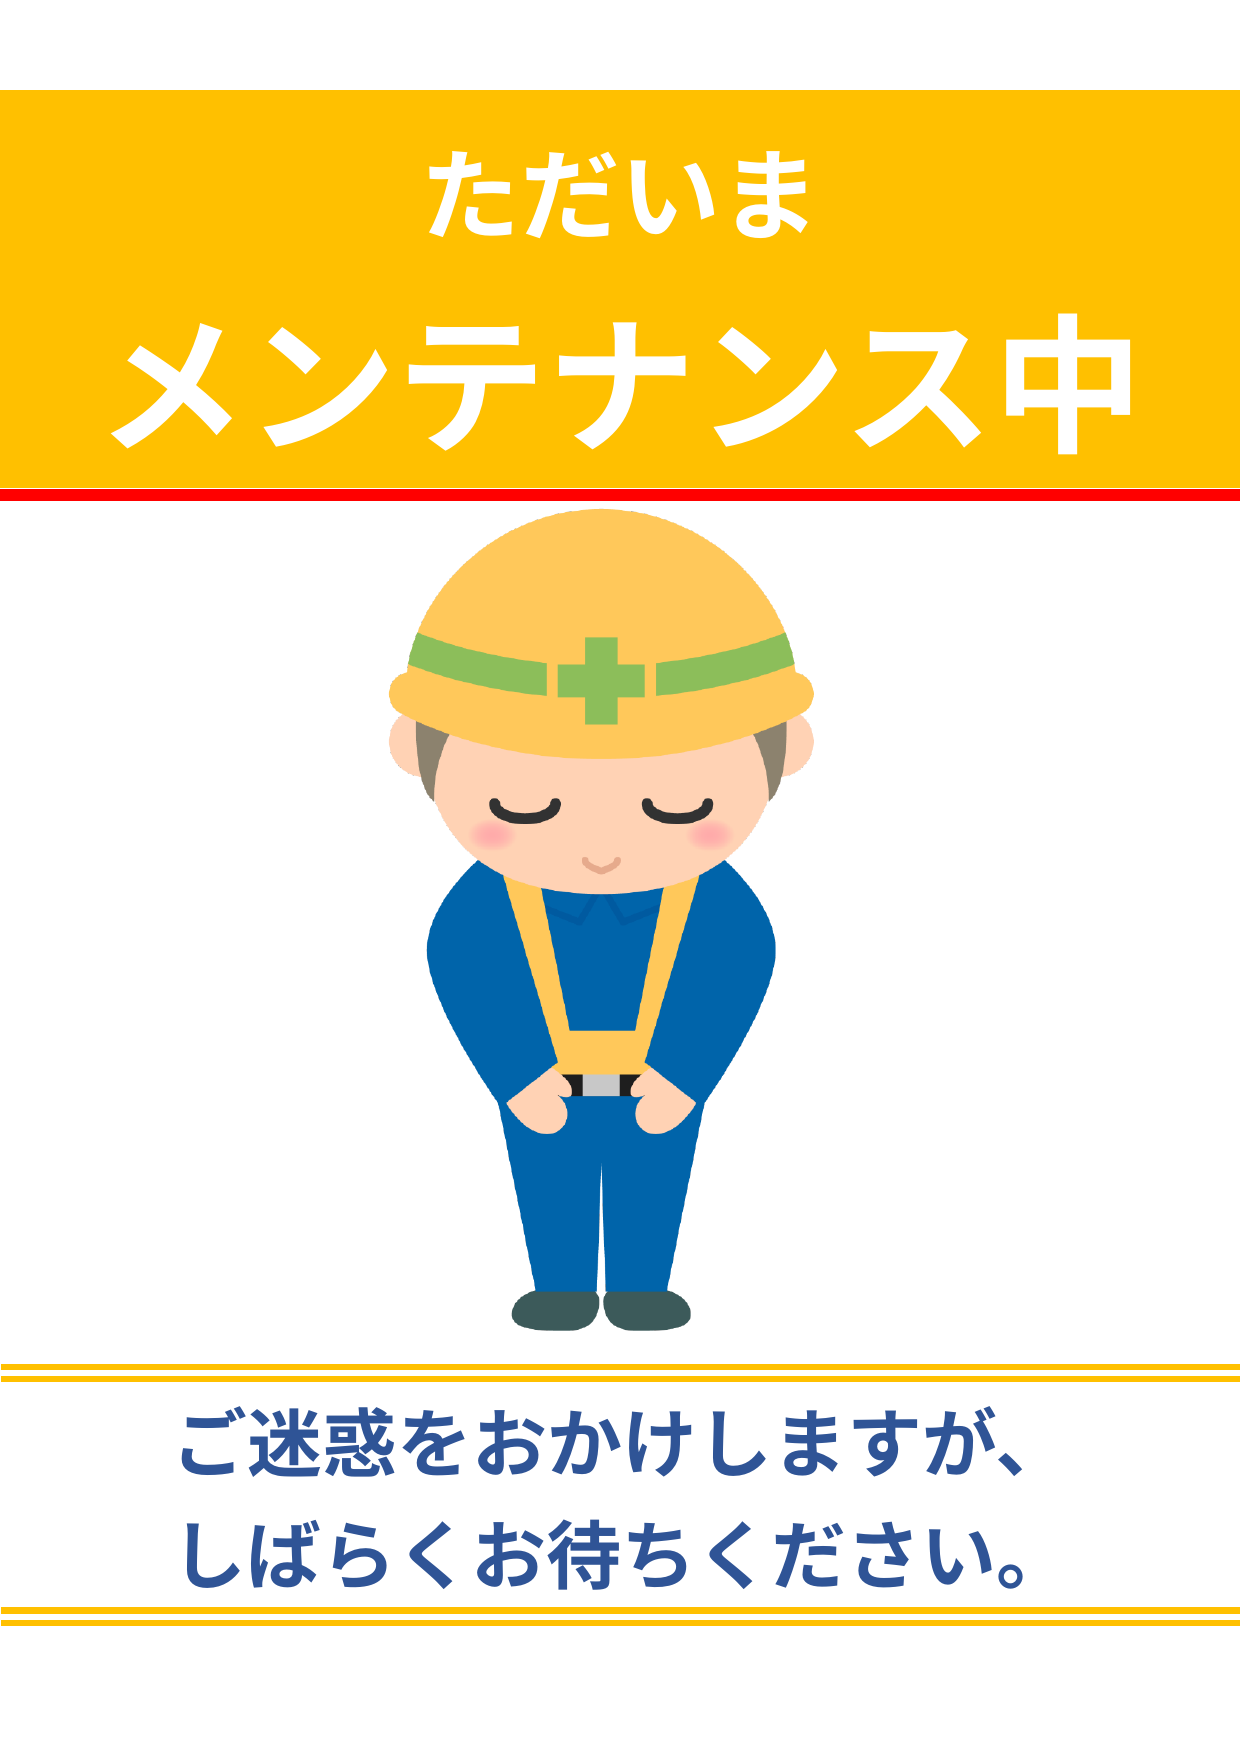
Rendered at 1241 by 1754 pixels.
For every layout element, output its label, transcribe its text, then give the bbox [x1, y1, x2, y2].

picture [275, 452, 928, 1387]
table_header ご迷惑をおかけしますが、 しばらくお待ちください。 [1, 1382, 1240, 1607]
table_header ただいま メンテナンス中 [0, 90, 1240, 488]
